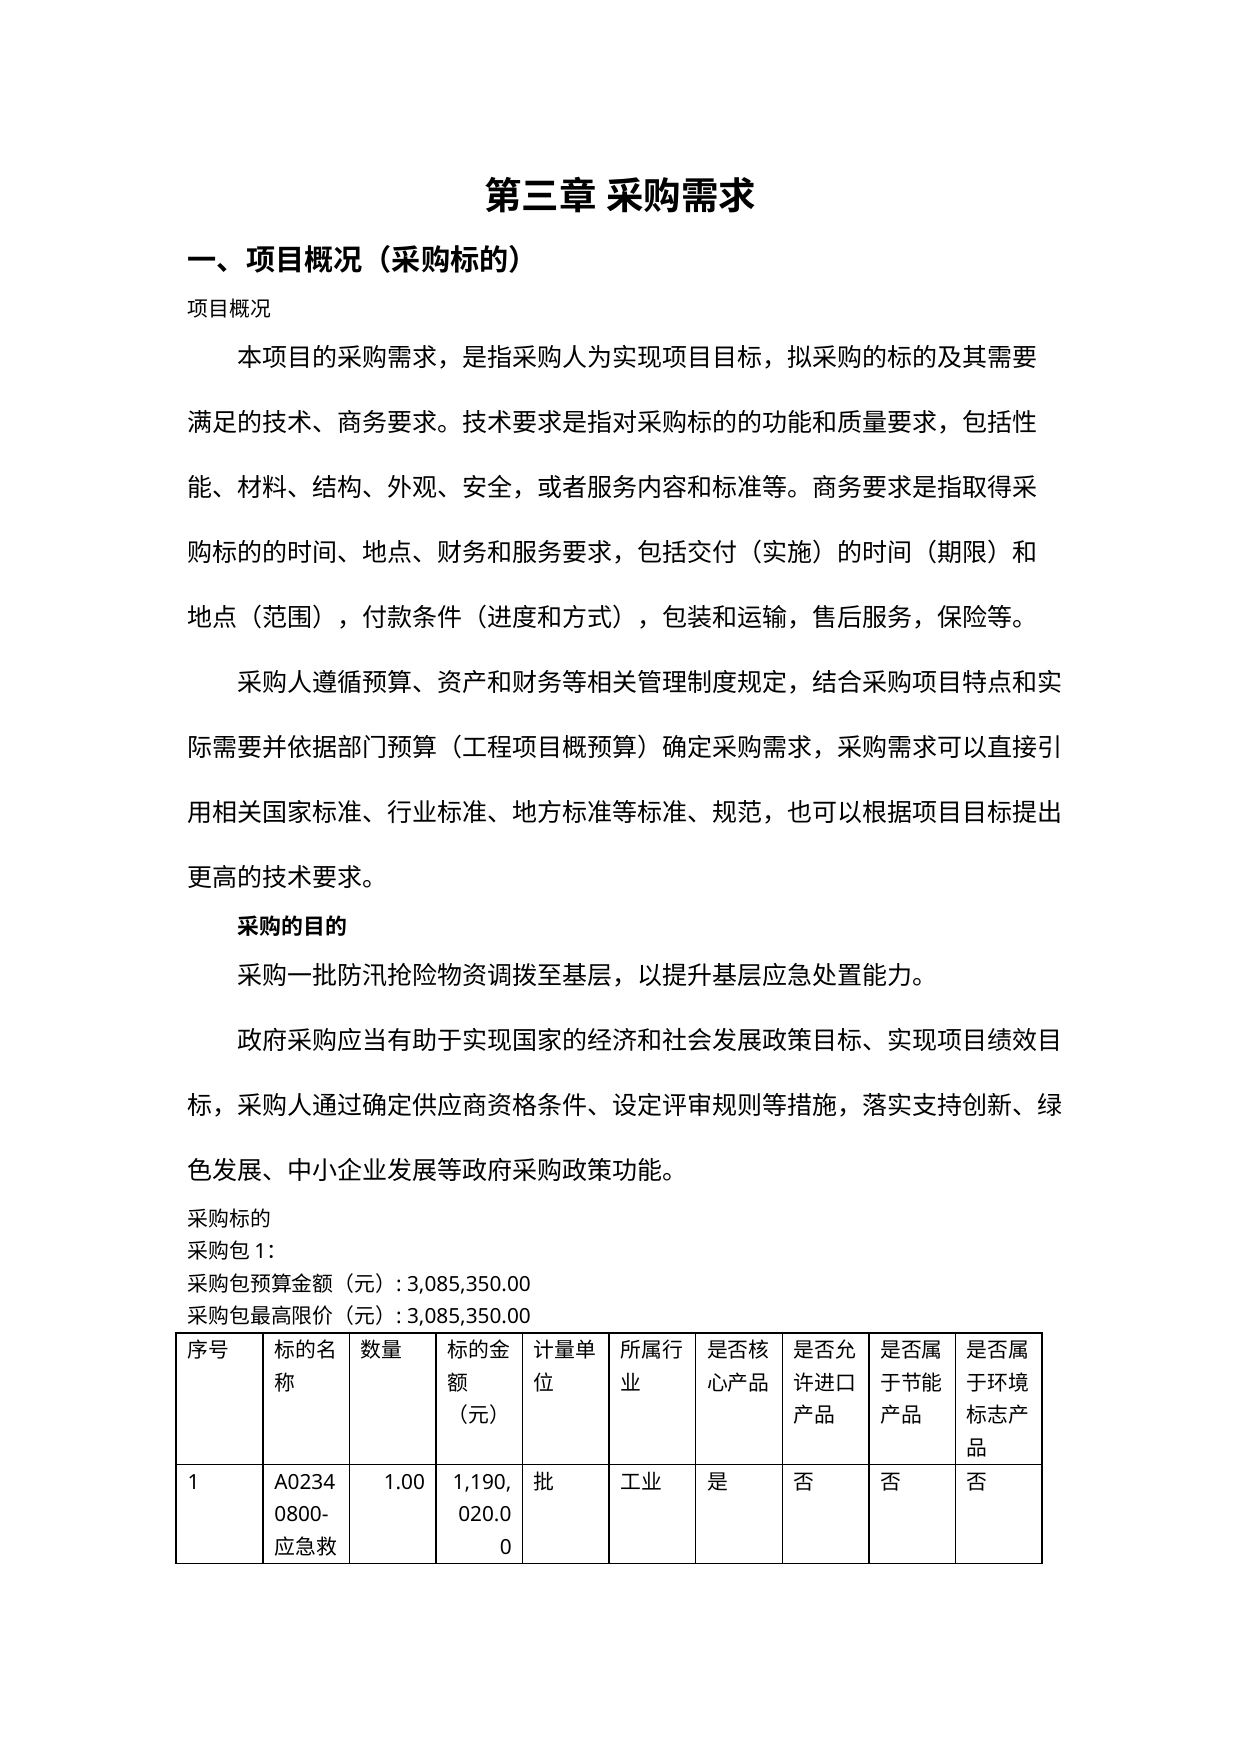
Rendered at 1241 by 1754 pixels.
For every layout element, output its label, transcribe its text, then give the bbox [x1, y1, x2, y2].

table_cell 批 [523, 1465, 608, 1563]
text 采购包最高限价（元）: 3,085,350.00 [187, 1299, 1053, 1332]
table_cell 工业 [610, 1465, 695, 1563]
text 项目概况 [187, 292, 1053, 324]
table_header 所属行业 [610, 1334, 695, 1463]
table_cell 否 [783, 1465, 868, 1563]
table_cell A02340800-应急救援设备类 [264, 1465, 349, 1563]
table_header 数量 [350, 1334, 435, 1463]
table_header 是否允许进口产品 [783, 1334, 868, 1463]
table_cell 1,190,020.00 [437, 1465, 522, 1563]
text 政府采购应当有助于实现国家的经济和社会发展政策目标、实现项目绩效目标，采购人通过确定供应商资格条件、设定评审规则等措施，落实支持创新、绿色发展、中小企业发展等政府采购政策功能。 [187, 1007, 1064, 1202]
table_header 是否属于环境标志产品 [956, 1334, 1041, 1463]
table_header 标的名称 [264, 1334, 349, 1463]
table_header 计量单位 [523, 1334, 608, 1463]
text 采购的目的 [187, 909, 1064, 942]
table_header 标的金额 （元） [437, 1334, 522, 1463]
text 采购包预算金额（元）: 3,085,350.00 [187, 1267, 1053, 1299]
text 一、项目概况（采购标的） [187, 227, 1053, 292]
table_cell 否 [956, 1465, 1041, 1563]
table_cell 1 [177, 1465, 262, 1563]
table_header 序号 [177, 1334, 262, 1463]
text 本项目的采购需求，是指采购人为实现项目目标，拟采购的标的及其需要满足的技术、商务要求。技术要求是指对采购标的的功能和质量要求，包括性能、材料、结构、外观、安全，或者服务内容和标准等。商务要求是指取得采购标的的时间、地点、财务和服务要求，包括交付（实施）的时间（期限）和地点（范围），付款条件（进度和方式），包装和运输，售后服务，保险等。 [187, 324, 1053, 649]
table_cell 是 [696, 1465, 782, 1563]
text 采购一批防汛抢险物资调拨至基层，以提升基层应急处置能力。 [187, 942, 1064, 1007]
text 采购人遵循预算、资产和财务等相关管理制度规定，结合采购项目特点和实际需要并依据部门预算（工程项目概预算）确定采购需求，采购需求可以直接引用相关国家标准、行业标准、地方标准等标准、规范，也可以根据项目目标提出更高的技术要求。 [187, 649, 1064, 909]
table_cell 1.00 [350, 1465, 435, 1563]
table_cell 否 [870, 1465, 955, 1563]
table_header 是否核心产品 [696, 1334, 782, 1463]
text 采购包1： [187, 1234, 1053, 1267]
table_header 是否属于节能产品 [870, 1334, 955, 1463]
text 第三章 采购需求 [187, 162, 1053, 227]
text 采购标的 [187, 1202, 1053, 1234]
